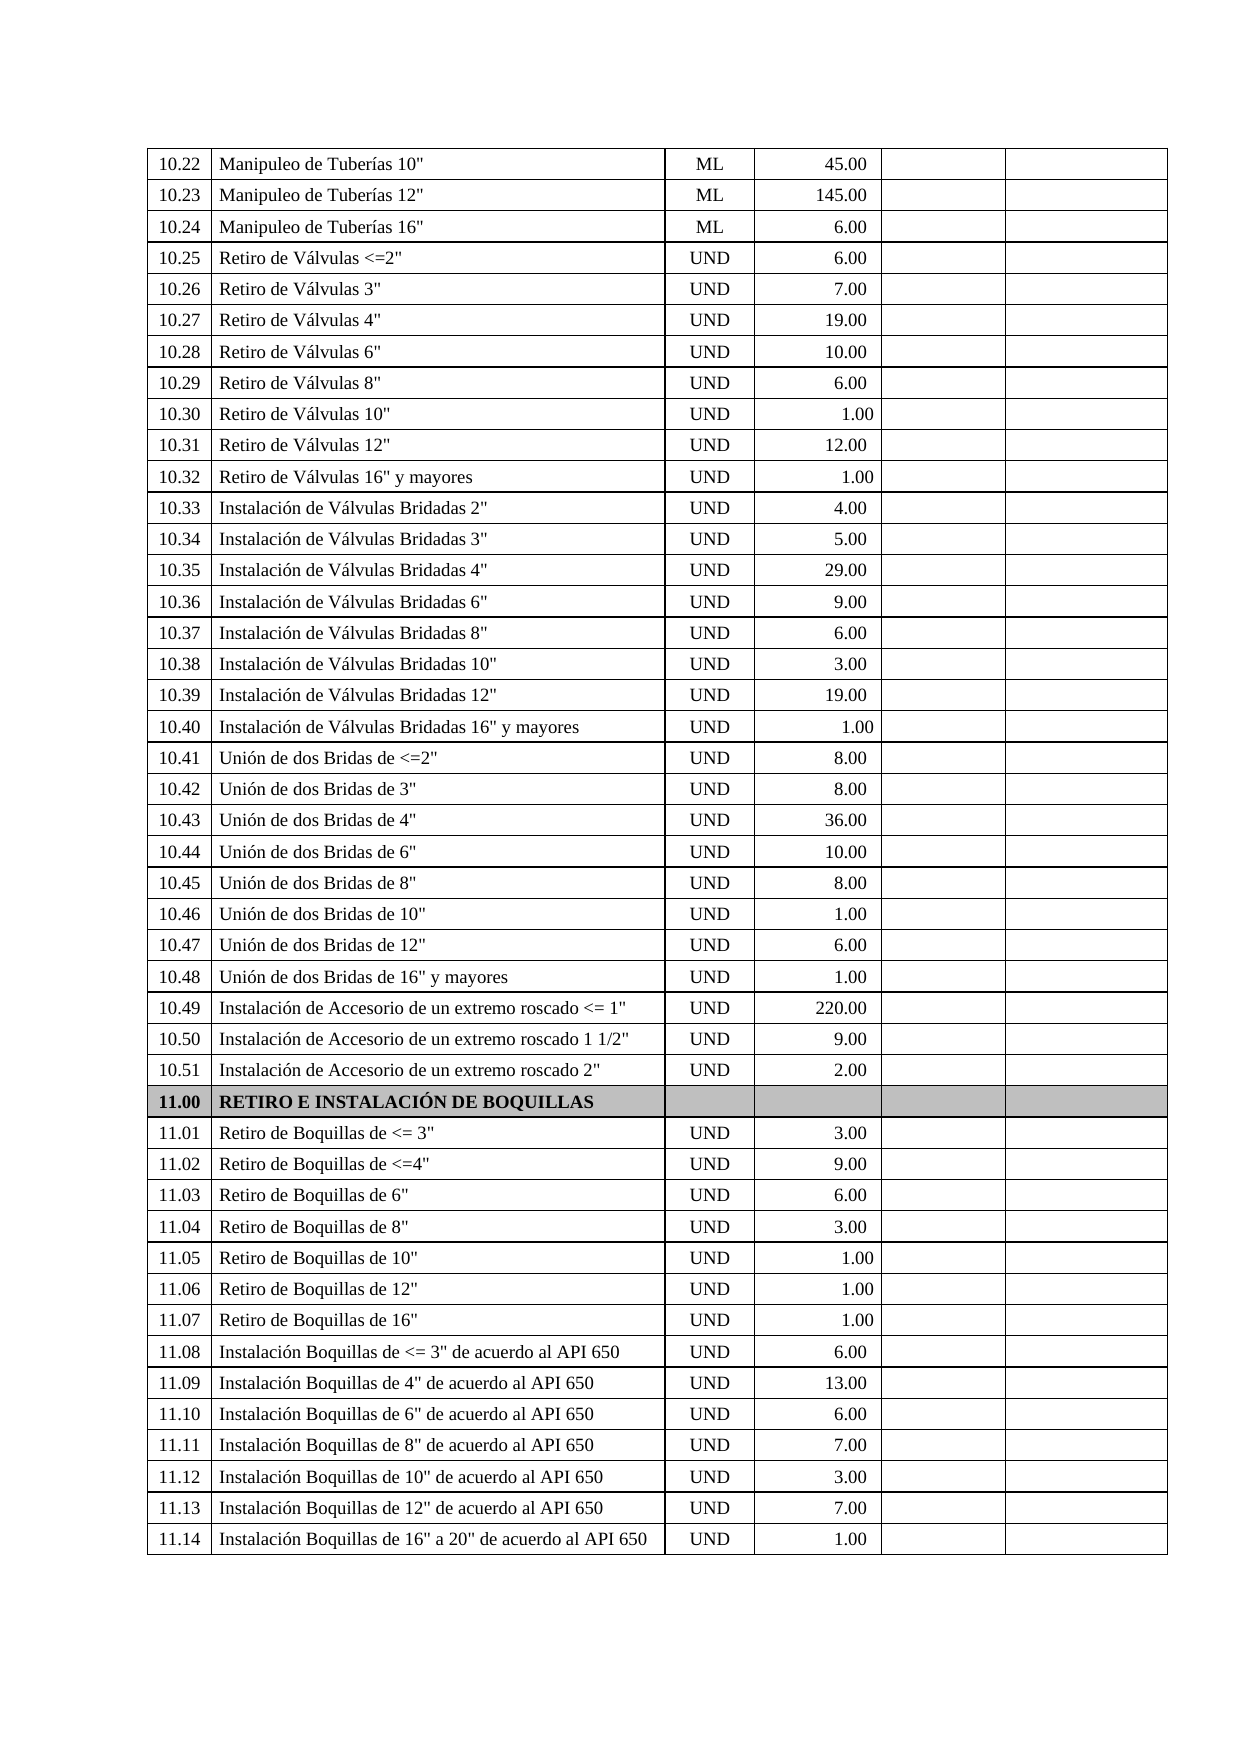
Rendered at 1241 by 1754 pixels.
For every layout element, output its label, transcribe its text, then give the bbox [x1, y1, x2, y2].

table_cell UND [666, 899, 754, 929]
table_cell [882, 1274, 1005, 1304]
table_cell [882, 493, 1005, 523]
table_cell 7.00 [755, 1493, 881, 1523]
table_cell UND [666, 493, 754, 523]
table_cell 10.50 [148, 1024, 211, 1054]
table_cell Instalación Boquillas de 8" de acuerdo al API 650 [212, 1430, 664, 1460]
table_cell [1006, 368, 1167, 398]
table_cell [882, 805, 1005, 835]
table_cell 1.00 [755, 461, 881, 491]
table_cell 36.00 [755, 805, 881, 835]
table_cell 6.00 [755, 211, 881, 241]
table_cell 11.09 [148, 1368, 211, 1398]
table_cell [1006, 1024, 1167, 1054]
table_cell UND [666, 243, 754, 273]
table_cell 10.33 [148, 493, 211, 523]
table_cell UND [666, 805, 754, 835]
table_cell 10.46 [148, 899, 211, 929]
table_cell 11.03 [148, 1180, 211, 1210]
table_cell UND [666, 399, 754, 429]
table_cell 10.25 [148, 243, 211, 273]
table_cell Retiro de Boquillas de 8" [212, 1211, 664, 1241]
table_cell [882, 211, 1005, 241]
table_cell [882, 399, 1005, 429]
table_cell [1006, 680, 1167, 710]
table_cell 11.11 [148, 1430, 211, 1460]
table_cell 6.00 [755, 1336, 881, 1366]
table_cell UND [666, 1149, 754, 1179]
table_cell 10.37 [148, 618, 211, 648]
table_cell Retiro de Válvulas 10" [212, 399, 664, 429]
table_cell [1006, 961, 1167, 991]
table_cell UND [666, 836, 754, 866]
table_cell 10.28 [148, 336, 211, 366]
table_cell Unión de dos Bridas de 16" y mayores [212, 961, 664, 991]
table_cell [882, 1336, 1005, 1366]
table_cell UND [666, 1461, 754, 1491]
table_cell Instalación de Accesorio de un extremo roscado <= 1" [212, 993, 664, 1023]
table_cell [1006, 430, 1167, 460]
table_cell 10.39 [148, 680, 211, 710]
table_cell UND [666, 1493, 754, 1523]
table_cell [882, 149, 1005, 179]
table_cell 220.00 [755, 993, 881, 1023]
table_cell 10.00 [755, 836, 881, 866]
table_cell Retiro de Válvulas 4" [212, 305, 664, 335]
table_cell 45.00 [755, 149, 881, 179]
table_cell UND [666, 336, 754, 366]
table_cell Retiro de Válvulas <=2" [212, 243, 664, 273]
table_cell ML [666, 180, 754, 210]
table_cell [882, 586, 1005, 616]
table_cell [882, 836, 1005, 866]
table_cell [882, 868, 1005, 898]
table_cell [1006, 1493, 1167, 1523]
table_cell 10.44 [148, 836, 211, 866]
table_cell 8.00 [755, 868, 881, 898]
table_cell [755, 1086, 881, 1116]
table_cell 10.36 [148, 586, 211, 616]
table_cell [1006, 1368, 1167, 1398]
table_cell [666, 1086, 754, 1116]
table_cell [1006, 774, 1167, 804]
table_cell 3.00 [755, 1118, 881, 1148]
table_cell [1006, 555, 1167, 585]
table_cell ML [666, 149, 754, 179]
table_cell [1006, 805, 1167, 835]
table_cell UND [666, 1399, 754, 1429]
table_cell 10.38 [148, 649, 211, 679]
table_cell Retiro de Boquillas de 12" [212, 1274, 664, 1304]
table_cell 8.00 [755, 743, 881, 773]
table_cell [882, 524, 1005, 554]
table_cell 1.00 [755, 1274, 881, 1304]
table_cell 10.48 [148, 961, 211, 991]
table_cell UND [666, 1430, 754, 1460]
table_cell 9.00 [755, 1149, 881, 1179]
table_cell Unión de dos Bridas de 6" [212, 836, 664, 866]
table_cell [1006, 618, 1167, 648]
table_cell 19.00 [755, 305, 881, 335]
table_cell 10.41 [148, 743, 211, 773]
table_cell Instalación Boquillas de 4" de acuerdo al API 650 [212, 1368, 664, 1398]
table_cell Instalación Boquillas de 10" de acuerdo al API 650 [212, 1461, 664, 1491]
table_cell UND [666, 1180, 754, 1210]
table_cell UND [666, 649, 754, 679]
table_cell 6.00 [755, 930, 881, 960]
table_cell 4.00 [755, 493, 881, 523]
table_cell [882, 461, 1005, 491]
table_cell Retiro de Boquillas de <=4" [212, 1149, 664, 1179]
table_cell UND [666, 461, 754, 491]
table_cell Retiro de Boquillas de <= 3" [212, 1118, 664, 1148]
table_cell UND [666, 1305, 754, 1335]
table_cell UND [666, 1024, 754, 1054]
table_cell UND [666, 1055, 754, 1085]
table_cell 10.40 [148, 711, 211, 741]
table_cell Instalación Boquillas de 12" de acuerdo al API 650 [212, 1493, 664, 1523]
table_cell UND [666, 1524, 754, 1554]
table_cell [1006, 399, 1167, 429]
table_cell Manipuleo de Tuberías 10" [212, 149, 664, 179]
table_cell [882, 1493, 1005, 1523]
table_cell 11.04 [148, 1211, 211, 1241]
table_cell 1.00 [755, 961, 881, 991]
table_cell Instalación Boquillas de 6" de acuerdo al API 650 [212, 1399, 664, 1429]
table_cell 11.05 [148, 1243, 211, 1273]
table_cell 7.00 [755, 274, 881, 304]
table_cell [882, 368, 1005, 398]
table_cell [1006, 243, 1167, 273]
table_cell 8.00 [755, 774, 881, 804]
table_cell [1006, 1180, 1167, 1210]
table_cell Instalación de Válvulas Bridadas 10" [212, 649, 664, 679]
table_cell Retiro de Boquillas de 10" [212, 1243, 664, 1273]
table_cell UND [666, 1368, 754, 1398]
table_cell 10.22 [148, 149, 211, 179]
table_cell 1.00 [755, 1524, 881, 1554]
table_cell [1006, 1430, 1167, 1460]
table_cell 10.35 [148, 555, 211, 585]
table_cell 19.00 [755, 680, 881, 710]
table_cell 11.14 [148, 1524, 211, 1554]
table_cell 10.45 [148, 868, 211, 898]
table_cell [882, 1368, 1005, 1398]
table_cell [882, 430, 1005, 460]
table_cell Unión de dos Bridas de 10" [212, 899, 664, 929]
table_cell 6.00 [755, 243, 881, 273]
table_cell UND [666, 774, 754, 804]
table_cell Unión de dos Bridas de 8" [212, 868, 664, 898]
table_cell 6.00 [755, 1180, 881, 1210]
table_cell [882, 743, 1005, 773]
table_cell [1006, 1305, 1167, 1335]
table_cell UND [666, 586, 754, 616]
table_cell Instalación de Válvulas Bridadas 8" [212, 618, 664, 648]
table_cell 10.30 [148, 399, 211, 429]
table_cell [882, 1180, 1005, 1210]
table_cell Retiro de Válvulas 8" [212, 368, 664, 398]
table_cell 29.00 [755, 555, 881, 585]
table_cell UND [666, 743, 754, 773]
table_cell [1006, 1524, 1167, 1554]
table_cell [882, 336, 1005, 366]
table_cell [1006, 1118, 1167, 1148]
table_cell UND [666, 961, 754, 991]
table_cell Instalación de Accesorio de un extremo roscado 2" [212, 1055, 664, 1085]
table_cell [882, 1524, 1005, 1554]
table_cell [1006, 743, 1167, 773]
table_cell UND [666, 430, 754, 460]
table_cell 10.51 [148, 1055, 211, 1085]
table_cell [882, 1305, 1005, 1335]
table_cell 2.00 [755, 1055, 881, 1085]
table_cell 10.49 [148, 993, 211, 1023]
table_cell 6.00 [755, 368, 881, 398]
table_cell Instalación de Válvulas Bridadas 3" [212, 524, 664, 554]
table_cell [882, 649, 1005, 679]
table_cell 10.42 [148, 774, 211, 804]
table_cell Instalación de Válvulas Bridadas 12" [212, 680, 664, 710]
table_cell [882, 555, 1005, 585]
table_cell [1006, 1086, 1167, 1116]
table_cell [882, 774, 1005, 804]
table_cell [1006, 336, 1167, 366]
table_cell [1006, 868, 1167, 898]
table_cell Retiro de Boquillas de 6" [212, 1180, 664, 1210]
table_cell 12.00 [755, 430, 881, 460]
table_cell [882, 1055, 1005, 1085]
table_cell 5.00 [755, 524, 881, 554]
table_cell [882, 305, 1005, 335]
table_cell 11.12 [148, 1461, 211, 1491]
table_cell 11.13 [148, 1493, 211, 1523]
table_cell 11.10 [148, 1399, 211, 1429]
table_cell 1.00 [755, 899, 881, 929]
table_cell RETIRO E INSTALACIÓN DE BOQUILLAS [212, 1086, 664, 1116]
table_cell Instalación de Accesorio de un extremo roscado 1 1/2" [212, 1024, 664, 1054]
table_cell Unión de dos Bridas de <=2" [212, 743, 664, 773]
table_cell [1006, 836, 1167, 866]
table_cell 11.06 [148, 1274, 211, 1304]
table_cell 3.00 [755, 1461, 881, 1491]
table_cell [882, 1430, 1005, 1460]
table_cell 1.00 [755, 711, 881, 741]
table_cell [1006, 1243, 1167, 1273]
table_cell [882, 1118, 1005, 1148]
table_cell 11.02 [148, 1149, 211, 1179]
table_cell 1.00 [755, 399, 881, 429]
table_cell UND [666, 1118, 754, 1148]
table_cell [882, 993, 1005, 1023]
table_cell 3.00 [755, 1211, 881, 1241]
table_cell [882, 274, 1005, 304]
table_cell UND [666, 680, 754, 710]
table_cell [1006, 930, 1167, 960]
table_cell [882, 711, 1005, 741]
table_cell 10.34 [148, 524, 211, 554]
table_cell 10.31 [148, 430, 211, 460]
table_cell [1006, 586, 1167, 616]
table_cell ML [666, 211, 754, 241]
table_cell [882, 899, 1005, 929]
table_cell 11.07 [148, 1305, 211, 1335]
table_cell [1006, 649, 1167, 679]
table_cell Instalación de Válvulas Bridadas 4" [212, 555, 664, 585]
table_cell 6.00 [755, 618, 881, 648]
table_cell 9.00 [755, 1024, 881, 1054]
table_cell UND [666, 555, 754, 585]
table_cell 11.08 [148, 1336, 211, 1366]
table_cell [1006, 1211, 1167, 1241]
table_cell Instalación de Válvulas Bridadas 6" [212, 586, 664, 616]
table_cell UND [666, 1243, 754, 1273]
table_cell [882, 243, 1005, 273]
table_cell UND [666, 524, 754, 554]
table_cell [1006, 899, 1167, 929]
table_cell [1006, 211, 1167, 241]
table_cell 9.00 [755, 586, 881, 616]
table_cell UND [666, 1336, 754, 1366]
table_cell [1006, 993, 1167, 1023]
table_cell [1006, 149, 1167, 179]
table_cell [1006, 1336, 1167, 1366]
table_cell [1006, 461, 1167, 491]
table_cell [1006, 274, 1167, 304]
table_cell UND [666, 368, 754, 398]
table_cell 11.00 [148, 1086, 211, 1116]
table_cell [882, 930, 1005, 960]
table_cell 10.26 [148, 274, 211, 304]
table_cell 1.00 [755, 1243, 881, 1273]
table_cell [1006, 180, 1167, 210]
table_cell 10.00 [755, 336, 881, 366]
table_cell [1006, 1399, 1167, 1429]
table_cell UND [666, 274, 754, 304]
table_cell Instalación de Válvulas Bridadas 16" y mayores [212, 711, 664, 741]
table_cell UND [666, 868, 754, 898]
table_cell [1006, 1461, 1167, 1491]
table_cell [1006, 305, 1167, 335]
table_cell 1.00 [755, 1305, 881, 1335]
table_cell 10.27 [148, 305, 211, 335]
table_cell [1006, 493, 1167, 523]
table_cell [1006, 1055, 1167, 1085]
table_cell [882, 618, 1005, 648]
table_cell [882, 1211, 1005, 1241]
table_cell Retiro de Válvulas 6" [212, 336, 664, 366]
table_cell Retiro de Boquillas de 16" [212, 1305, 664, 1335]
table_cell 7.00 [755, 1430, 881, 1460]
table_cell [882, 680, 1005, 710]
table_cell 10.23 [148, 180, 211, 210]
table_cell 10.32 [148, 461, 211, 491]
table_cell 10.43 [148, 805, 211, 835]
table_cell [1006, 524, 1167, 554]
table_cell 145.00 [755, 180, 881, 210]
table_cell Retiro de Válvulas 16" y mayores [212, 461, 664, 491]
table_cell 11.01 [148, 1118, 211, 1148]
table_cell [882, 1086, 1005, 1116]
table_cell Unión de dos Bridas de 12" [212, 930, 664, 960]
table_cell UND [666, 1274, 754, 1304]
table_cell 13.00 [755, 1368, 881, 1398]
table_cell UND [666, 993, 754, 1023]
table_cell UND [666, 1211, 754, 1241]
table_cell UND [666, 305, 754, 335]
table_cell Instalación de Válvulas Bridadas 2" [212, 493, 664, 523]
table_cell Instalación Boquillas de <= 3" de acuerdo al API 650 [212, 1336, 664, 1366]
table_cell Retiro de Válvulas 12" [212, 430, 664, 460]
table_cell UND [666, 930, 754, 960]
table_cell UND [666, 711, 754, 741]
table_cell [882, 1024, 1005, 1054]
table_cell 10.24 [148, 211, 211, 241]
table_cell [1006, 1274, 1167, 1304]
table_cell [882, 1399, 1005, 1429]
table_cell Instalación Boquillas de 16" a 20" de acuerdo al API 650 [212, 1524, 664, 1554]
table_cell 10.47 [148, 930, 211, 960]
table_cell Manipuleo de Tuberías 16" [212, 211, 664, 241]
table_cell UND [666, 618, 754, 648]
table_cell 3.00 [755, 649, 881, 679]
table_cell 6.00 [755, 1399, 881, 1429]
table_cell [882, 180, 1005, 210]
table_cell [882, 1243, 1005, 1273]
table_cell Manipuleo de Tuberías 12" [212, 180, 664, 210]
table_cell [882, 961, 1005, 991]
table_cell [1006, 1149, 1167, 1179]
table_cell [882, 1461, 1005, 1491]
table_cell [1006, 711, 1167, 741]
table_cell Unión de dos Bridas de 3" [212, 774, 664, 804]
table_cell 10.29 [148, 368, 211, 398]
table_cell Retiro de Válvulas 3" [212, 274, 664, 304]
table_cell Unión de dos Bridas de 4" [212, 805, 664, 835]
table_cell [882, 1149, 1005, 1179]
